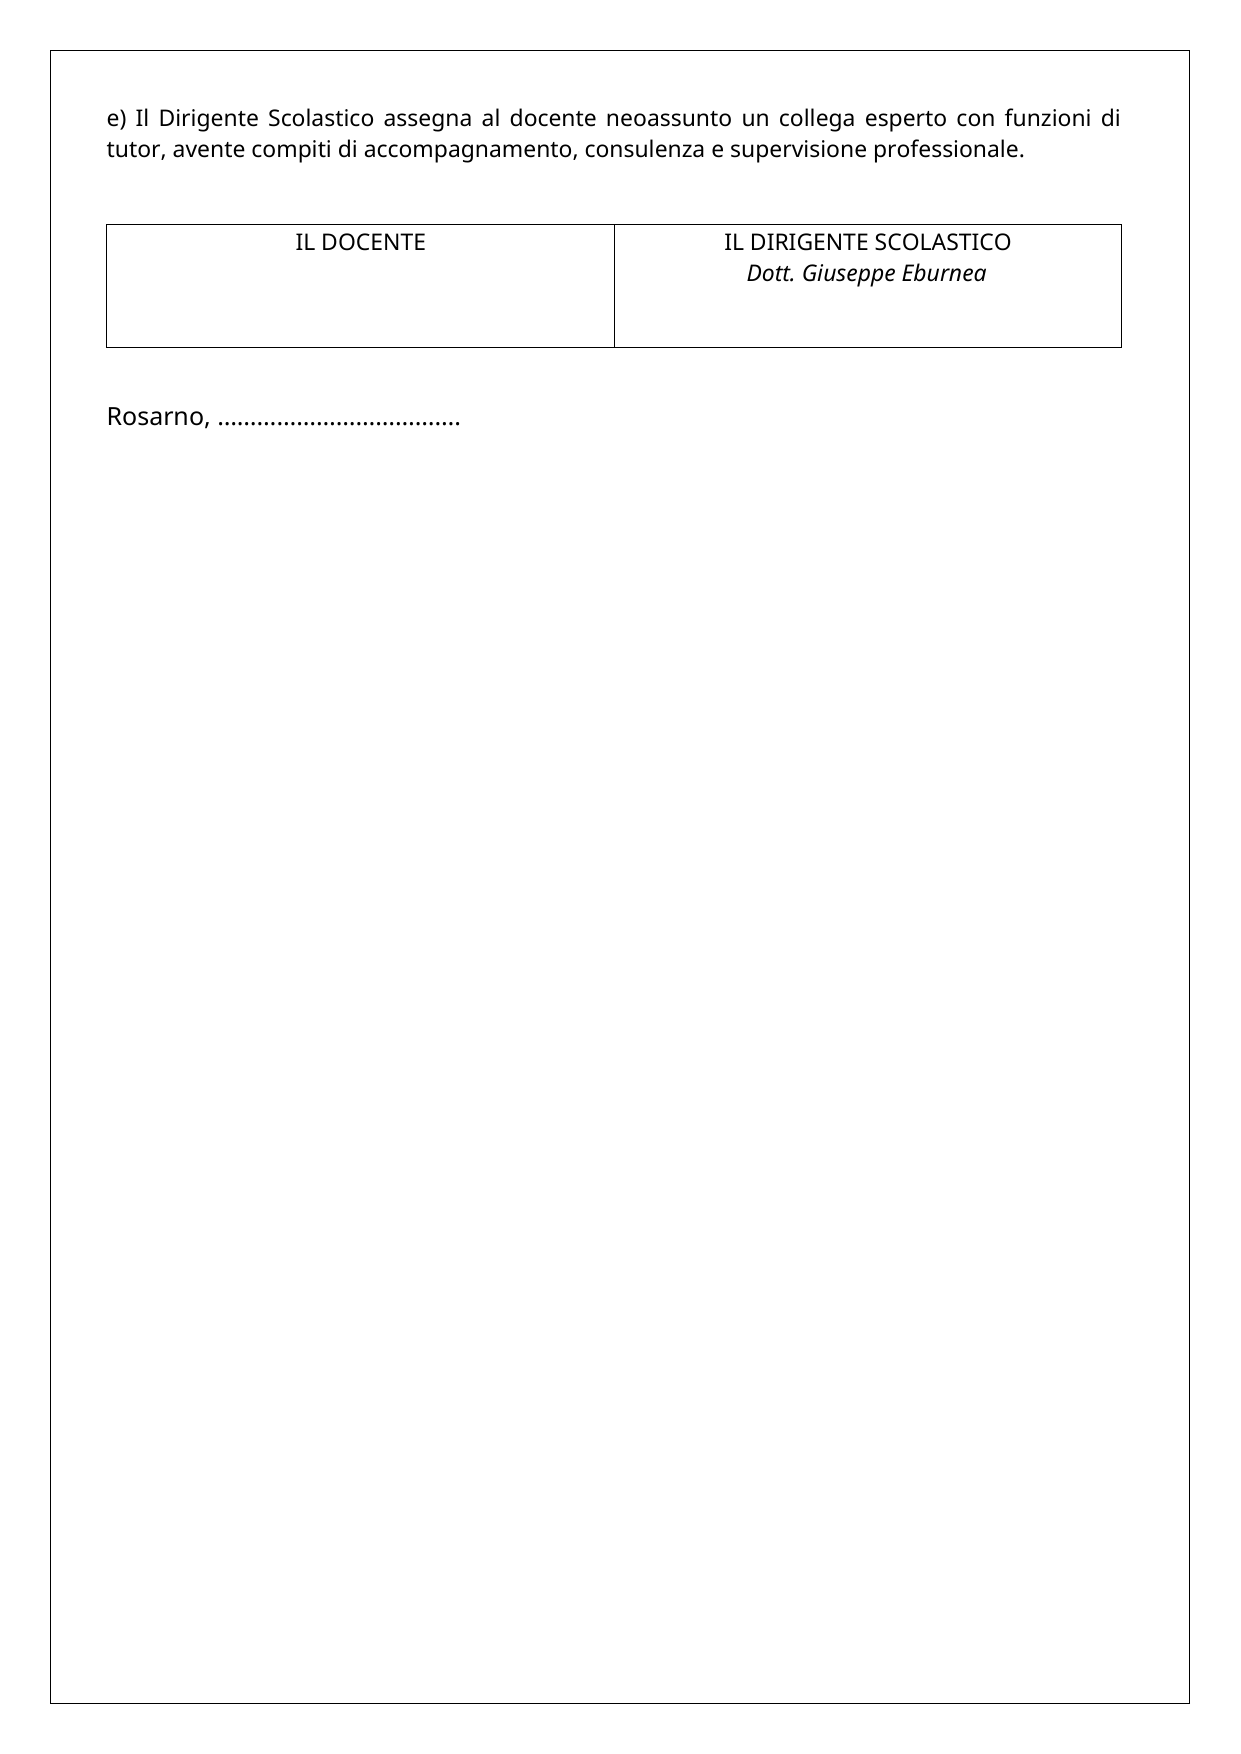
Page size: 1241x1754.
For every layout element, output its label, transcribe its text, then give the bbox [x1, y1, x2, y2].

table_header IL DOCENTE [107, 225, 614, 347]
table_header IL DIRIGENTE SCOLASTICO Dott. Giuseppe Eburnea [615, 225, 1121, 347]
text e) Il Dirigente Scolastico assegna al docente neoassunto un collega esperto con funzioni di tutor, avente compiti di accompagnamento, consulenza e supervisione professionale. [106, 102, 1122, 164]
text Rosarno, ………………………………. [106, 398, 1122, 432]
